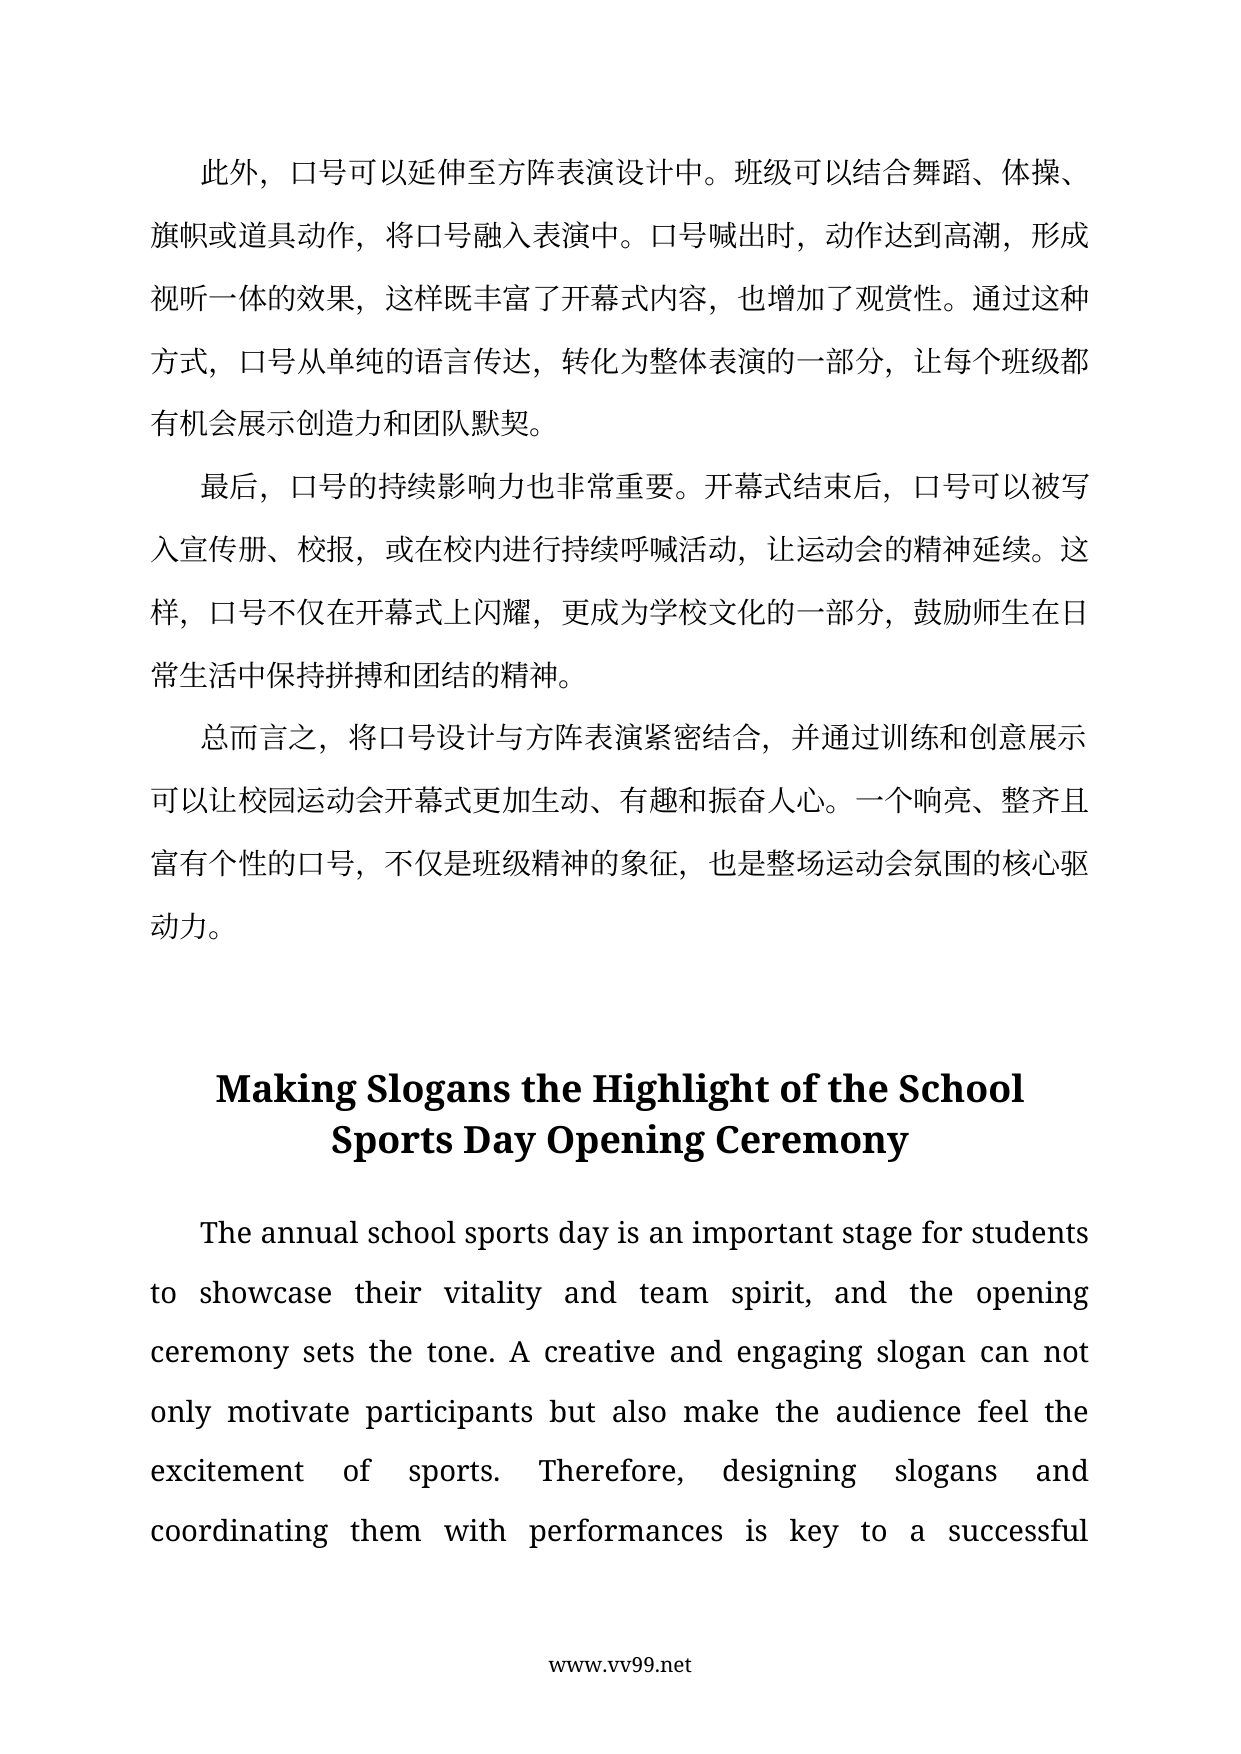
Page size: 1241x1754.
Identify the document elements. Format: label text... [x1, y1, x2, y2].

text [150, 1212, 1090, 1549]
text 最后，口号的持续影响力也非常重要。开幕式结束后，口号可以被写入宣传册、校报，或在校内进行持续呼喊活动，让运动会的精神延续。这样，口号不仅在开幕式上闪耀，更成为学校文化的一部分，鼓励师生在日常生活中保持拼搏和团结的精神。 [150, 464, 1090, 694]
text 此外，口号可以延伸至方阵表演设计中。班级可以结合舞蹈、体操、旗帜或道具动作，将口号融入表演中。口号喊出时，动作达到高潮，形成视听一体的效果，这样既丰富了开幕式内容，也增加了观赏性。通过这种方式，口号从单纯的语言传达，转化为整体表演的一部分，让每个班级都有机会展示创造力和团队默契。 [150, 150, 1090, 443]
subtitle Making Slogans the Highlight of the School Sports Day Opening Ceremony [150, 1062, 1090, 1164]
text 总而言之，将口号设计与方阵表演紧密结合，并通过训练和创意展示，可以让校园运动会开幕式更加生动、有趣和振奋人心。一个响亮、整齐且富有个性的口号，不仅是班级精神的象征，也是整场运动会氛围的核心驱动力。 [150, 715, 1090, 946]
